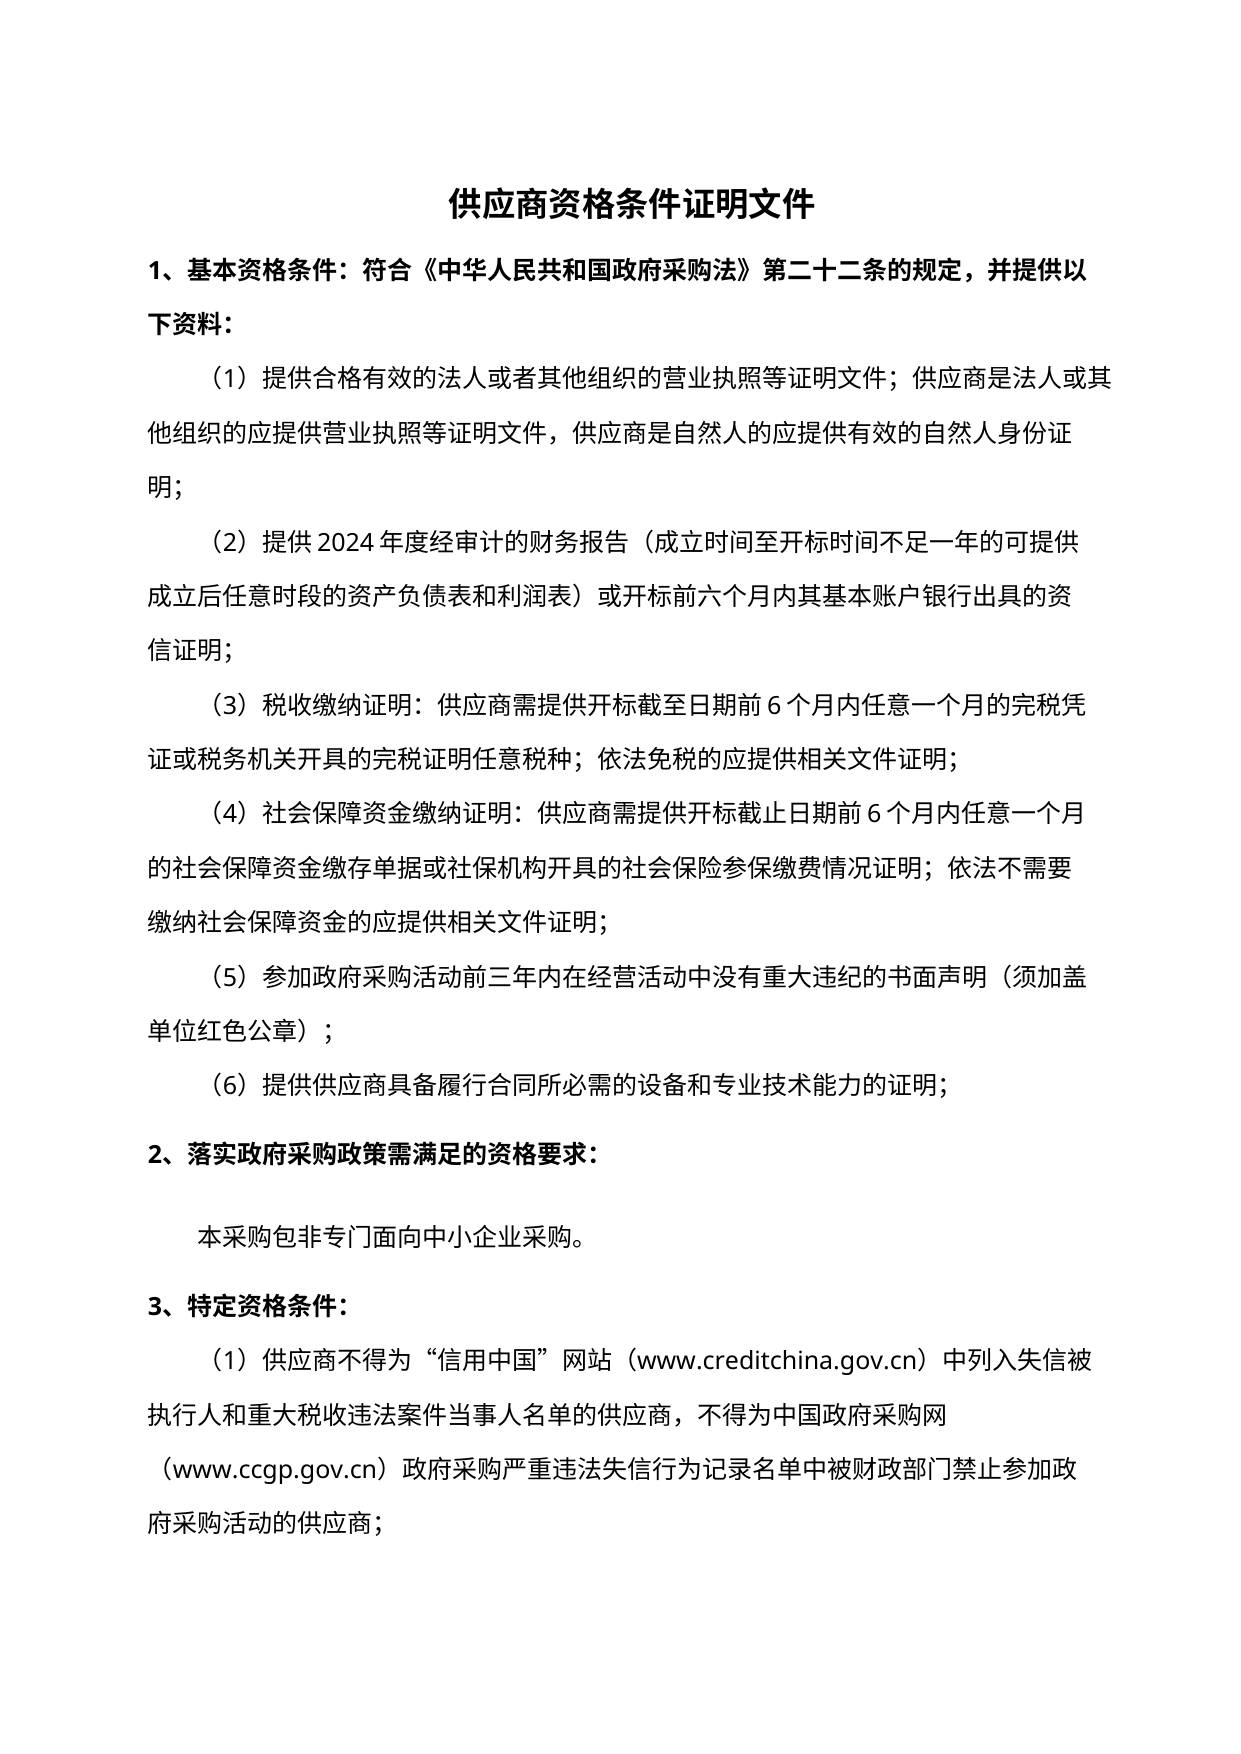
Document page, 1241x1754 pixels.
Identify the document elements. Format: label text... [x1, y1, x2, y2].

text （2）提供2024年度经审计的财务报告（成立时间至开标时间不足一年的可提供成立后任意时段的资产负债表和利润表）或开标前六个月内其基本账户银行出具的资信证明； [148, 522, 1093, 667]
text （1）供应商不得为“信用中国”网站（www.creditchina.gov.cn）中列入失信被执行人和重大税收违法案件当事人名单的供应商，不得为中国政府采购网（www.ccgp.gov.cn）政府采购严重违法失信行为记录名单中被财政部门禁止参加政府采购活动的供应商； [148, 1341, 1093, 1540]
text 1、基本资格条件：符合《中华人民共和国政府采购法》第二十二条的规定，并提供以下资料： [148, 250, 1093, 341]
text （6）提供供应商具备履行合同所必需的设备和专业技术能力的证明； [148, 1066, 1093, 1102]
text （3）税收缴纳证明：供应商需提供开标截至日期前6个月内任意一个月的完税凭证或税务机关开具的完税证明任意税种；依法免税的应提供相关文件证明； [148, 685, 1093, 776]
text 3、特定资格条件： [148, 1286, 1093, 1323]
text 供应商资格条件证明文件 [171, 178, 1093, 226]
text （1）提供合格有效的法人或者其他组织的营业执照等证明文件；供应商是法人或其他组织的应提供营业执照等证明文件，供应商是自然人的应提供有效的自然人身份证明； [148, 359, 1115, 504]
text （5）参加政府采购活动前三年内在经营活动中没有重大违纪的书面声明（须加盖单位红色公章）； [148, 957, 1093, 1048]
text （4）社会保障资金缴纳证明：供应商需提供开标截止日期前6个月内任意一个月的社会保障资金缴存单据或社保机构开具的社会保险参保缴费情况证明；依法不需要缴纳社会保障资金的应提供相关文件证明； [148, 794, 1093, 939]
text 2、落实政府采购政策需满足的资格要求： [148, 1120, 1093, 1185]
text 本采购包非专门面向中小企业采购。 [148, 1203, 1093, 1268]
